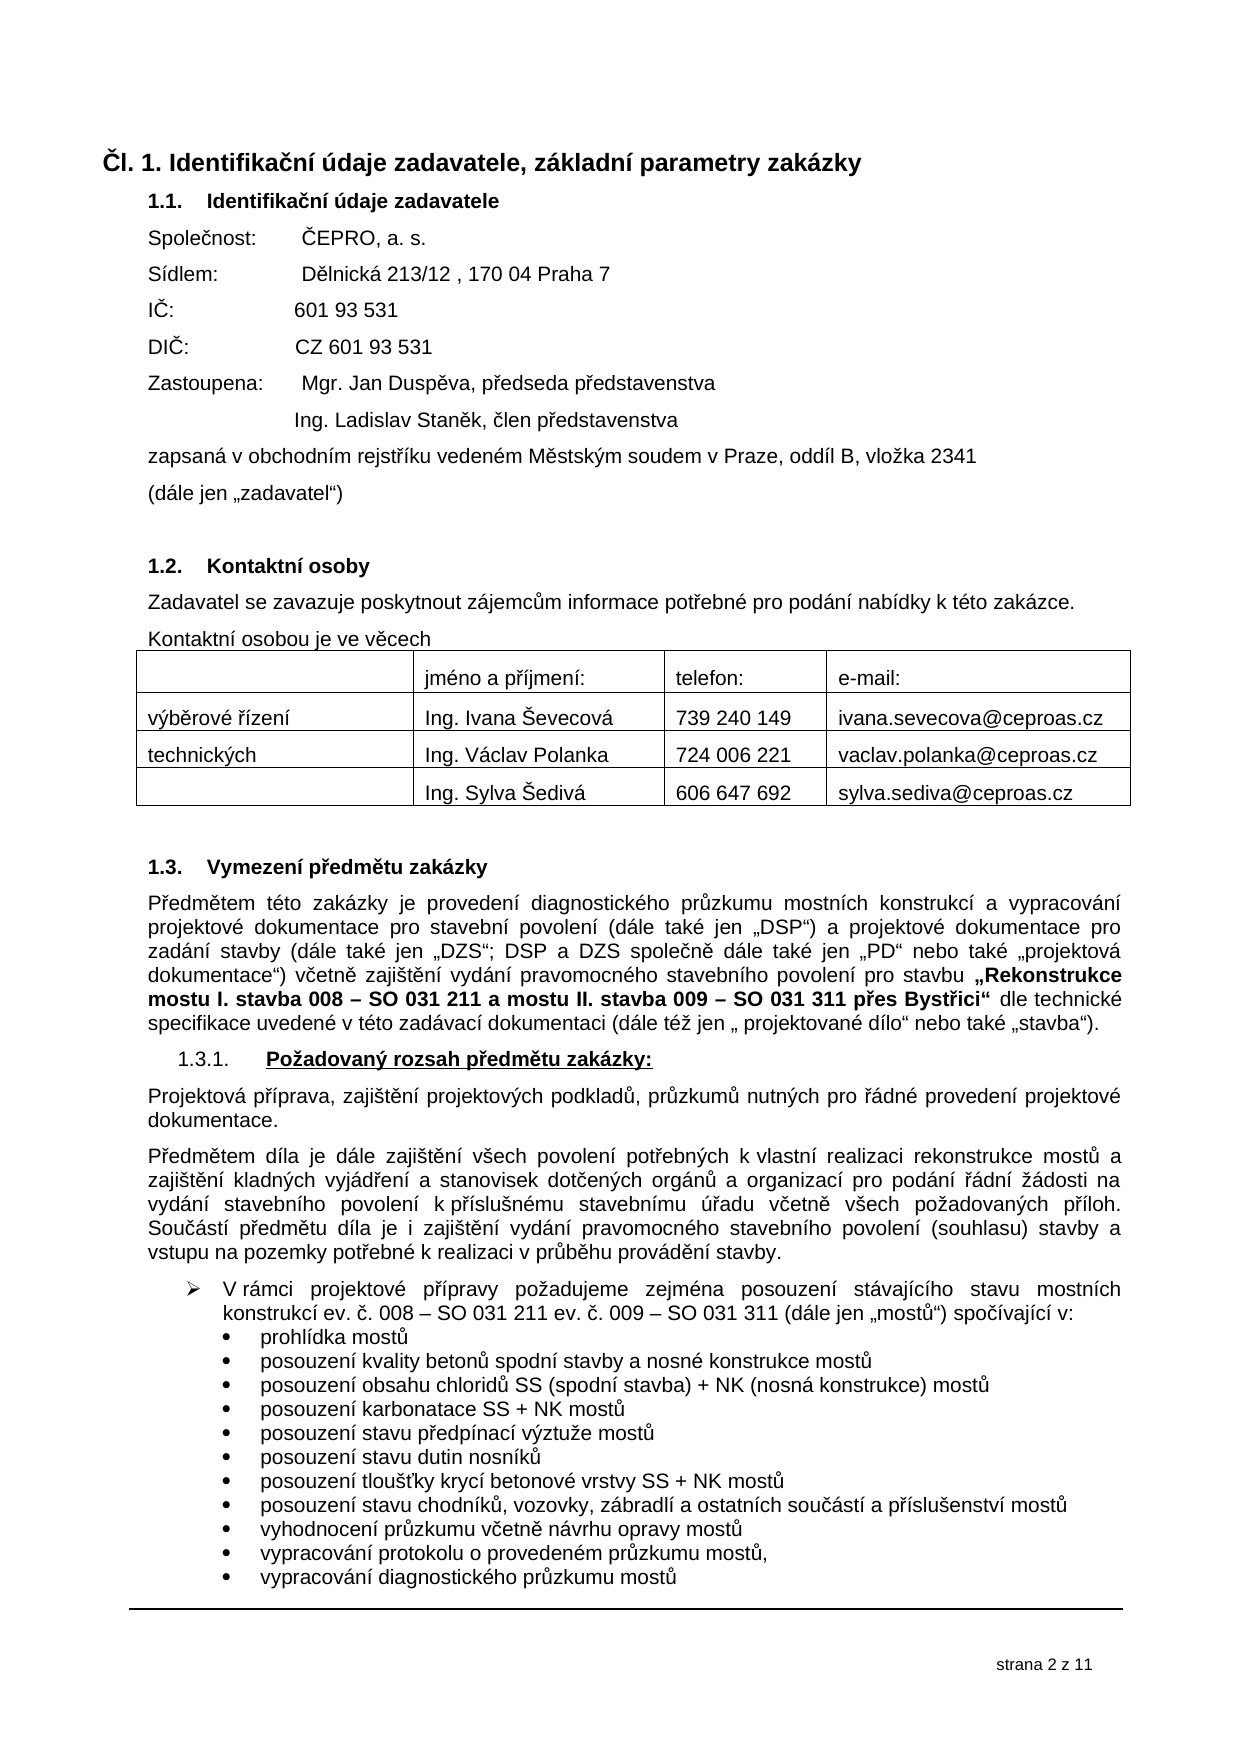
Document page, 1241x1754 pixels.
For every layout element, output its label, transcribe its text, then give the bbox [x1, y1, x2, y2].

text Kontaktní osoby [148, 553, 1122, 577]
table_cell Ing. Sylva Šedivá [414, 768, 664, 804]
text Ing. Ladislav Staněk, člen představenstva [148, 408, 1122, 432]
text IČ: 601 93 531 [148, 298, 1122, 322]
list posouzení tloušťky krycí betonové vrstvy SS + NK mostů [223, 1469, 1122, 1493]
text Sídlem: Dělnická 213/12 , 170 04 Praha 7 [148, 262, 1122, 286]
table_cell Ing. Ivana Ševecová [414, 693, 664, 729]
table_cell ivana.sevecova@ceproas.cz [827, 693, 1130, 729]
list V rámci projektové přípravy požadujeme zejména posouzení stávajícího stavu mostních konstrukcí ev. č. 008 – SO 031 211 ev. č. 009 – SO 031 311 (dále jen „mostů“) spočívající v: [185, 1276, 1122, 1324]
text zapsaná v obchodním rejstříku vedeném Městským soudem v Praze, oddíl B, vložka 2341 [148, 444, 1122, 468]
table_header telefon: [665, 651, 826, 692]
text (dále jen „zadavatel“) [148, 481, 1122, 504]
text Požadovaný rozsah předmětu zakázky: [177, 1047, 1122, 1071]
table_cell výběrové řízení [137, 693, 413, 729]
list posouzení stavu chodníků, vozovky, zábradlí a ostatních součástí a příslušenství mostů [223, 1493, 1122, 1517]
list posouzení kvality betonů spodní stavby a nosné konstrukce mostů [223, 1348, 1122, 1373]
table_cell [137, 768, 413, 804]
text Kontaktní osobou je ve věcech [148, 626, 1122, 650]
table_header e-mail: [827, 651, 1130, 692]
text Společnost: ČEPRO, a. s. [148, 225, 1122, 249]
list posouzení stavu předpínací výztuže mostů [223, 1421, 1122, 1445]
list posouzení karbonatace SS + NK mostů [223, 1397, 1122, 1421]
list prohlídka mostů [223, 1324, 1122, 1348]
text Projektová příprava, zajištění projektových podkladů, průzkumů nutných pro řádné provedení projektové dokumentace. [148, 1084, 1122, 1132]
list posouzení stavu dutin nosníků [223, 1445, 1122, 1469]
text Vymezení předmětu zakázky [148, 854, 1122, 878]
table_header jméno a příjmení: [414, 651, 664, 692]
text Identifikační údaje zadavatele, základní parametry zakázky [102, 148, 1122, 176]
table_cell Ing. Václav Polanka [414, 731, 664, 767]
text Předmětem této zakázky je provedení diagnostického průzkumu mostních konstrukcí a vypracování projektové dokumentace pro stavební povolení (dále také jen „DSP“) a projektové dokumentace pro zadání stavby (dále také jen „DZS“; DSP a DZS společně dále také jen „PD“ nebo také „projektová dokumentace“) včetně zajištění vydání pravomocného stavebního povolení pro stavbu „Rekonstrukce mostu I. stavba 008 – SO 031 211 a mostu II. stavba 009 – SO 031 311 přes Bystřici“ dle technické specifikace uvedené v této zadávací dokumentaci (dále též jen „ projektované dílo“ nebo také „stavba“). [148, 891, 1122, 1035]
list vypracování diagnostického průzkumu mostů [223, 1565, 1122, 1589]
text DIČ: CZ 601 93 531 [148, 335, 1122, 359]
table_cell technických [137, 731, 413, 767]
text Předmětem díla je dále zajištění všech povolení potřebných k vlastní realizaci rekonstrukce mostů a zajištění kladných vyjádření a stanovisek dotčených orgánů a organizací pro podání řádní žádosti na vydání stavebního povolení k příslušnému stavebnímu úřadu včetně všech požadovaných příloh. Součástí předmětu díla je i zajištění vydání pravomocného stavebního povolení (souhlasu) stavby a vstupu na pozemky potřebné k realizaci v průběhu provádění stavby. [148, 1144, 1122, 1264]
table_cell vaclav.polanka@ceproas.cz [827, 731, 1130, 767]
table_header [137, 651, 413, 692]
list vyhodnocení průzkumu včetně návrhu opravy mostů [223, 1517, 1122, 1541]
text Zastoupena: Mgr. Jan Duspěva, předseda představenstva [148, 371, 1122, 395]
table_cell 739 240 149 [665, 693, 826, 729]
table_cell sylva.sediva@ceproas.cz [827, 768, 1130, 804]
table_cell 724 006 221 [665, 731, 826, 767]
text Zadavatel se zavazuje poskytnout zájemcům informace potřebné pro podání nabídky k této zakázce. [148, 590, 1122, 614]
list posouzení obsahu chloridů SS (spodní stavba) + NK (nosná konstrukce) mostů [223, 1373, 1122, 1397]
text Identifikační údaje zadavatele [148, 189, 1122, 213]
table_cell 606 647 692 [665, 768, 826, 804]
list vypracování protokolu o provedeném průzkumu mostů, [223, 1541, 1122, 1565]
